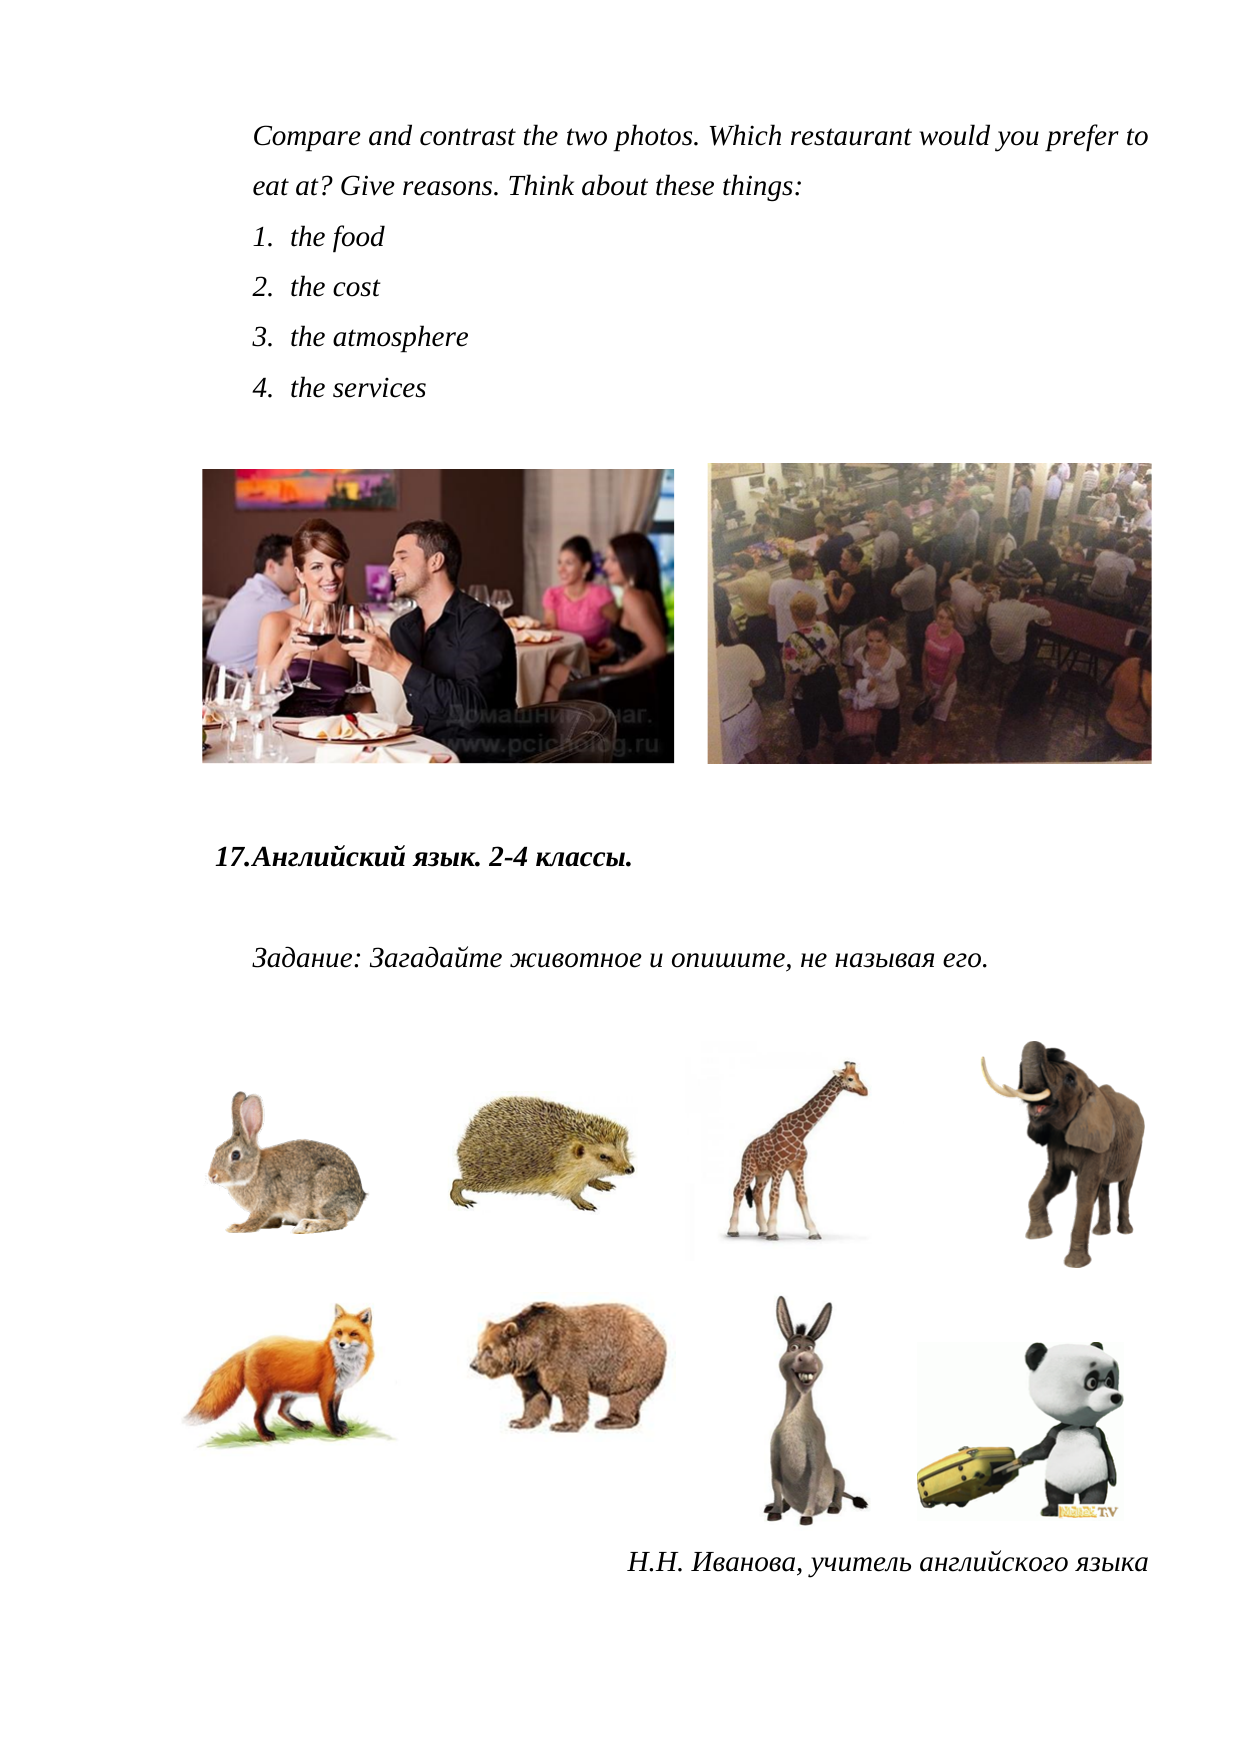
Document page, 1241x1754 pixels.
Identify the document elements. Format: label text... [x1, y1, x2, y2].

picture [177, 1292, 408, 1459]
list Н.Н. Иванова, учитель английского языка [252, 1544, 1152, 1577]
list Задание: Загадайте животное и опишите, не называя его. [252, 940, 1152, 973]
picture [447, 1091, 638, 1215]
picture [203, 1091, 370, 1234]
picture [917, 1342, 1124, 1521]
picture [980, 1041, 1145, 1268]
list the services [252, 370, 1152, 403]
picture [202, 469, 675, 764]
list Английский язык. 2-4 классы. [215, 839, 1152, 873]
picture [685, 1041, 905, 1261]
list the atmosphere [252, 319, 1152, 353]
list the food [252, 219, 1152, 252]
list Compare and contrast the two photos. Which restaurant would you prefer to eat at? Give reasons. Think about these things: [252, 118, 1152, 202]
picture [707, 463, 1152, 764]
picture [717, 1292, 897, 1531]
picture [456, 1292, 676, 1442]
list the cost [252, 269, 1152, 303]
